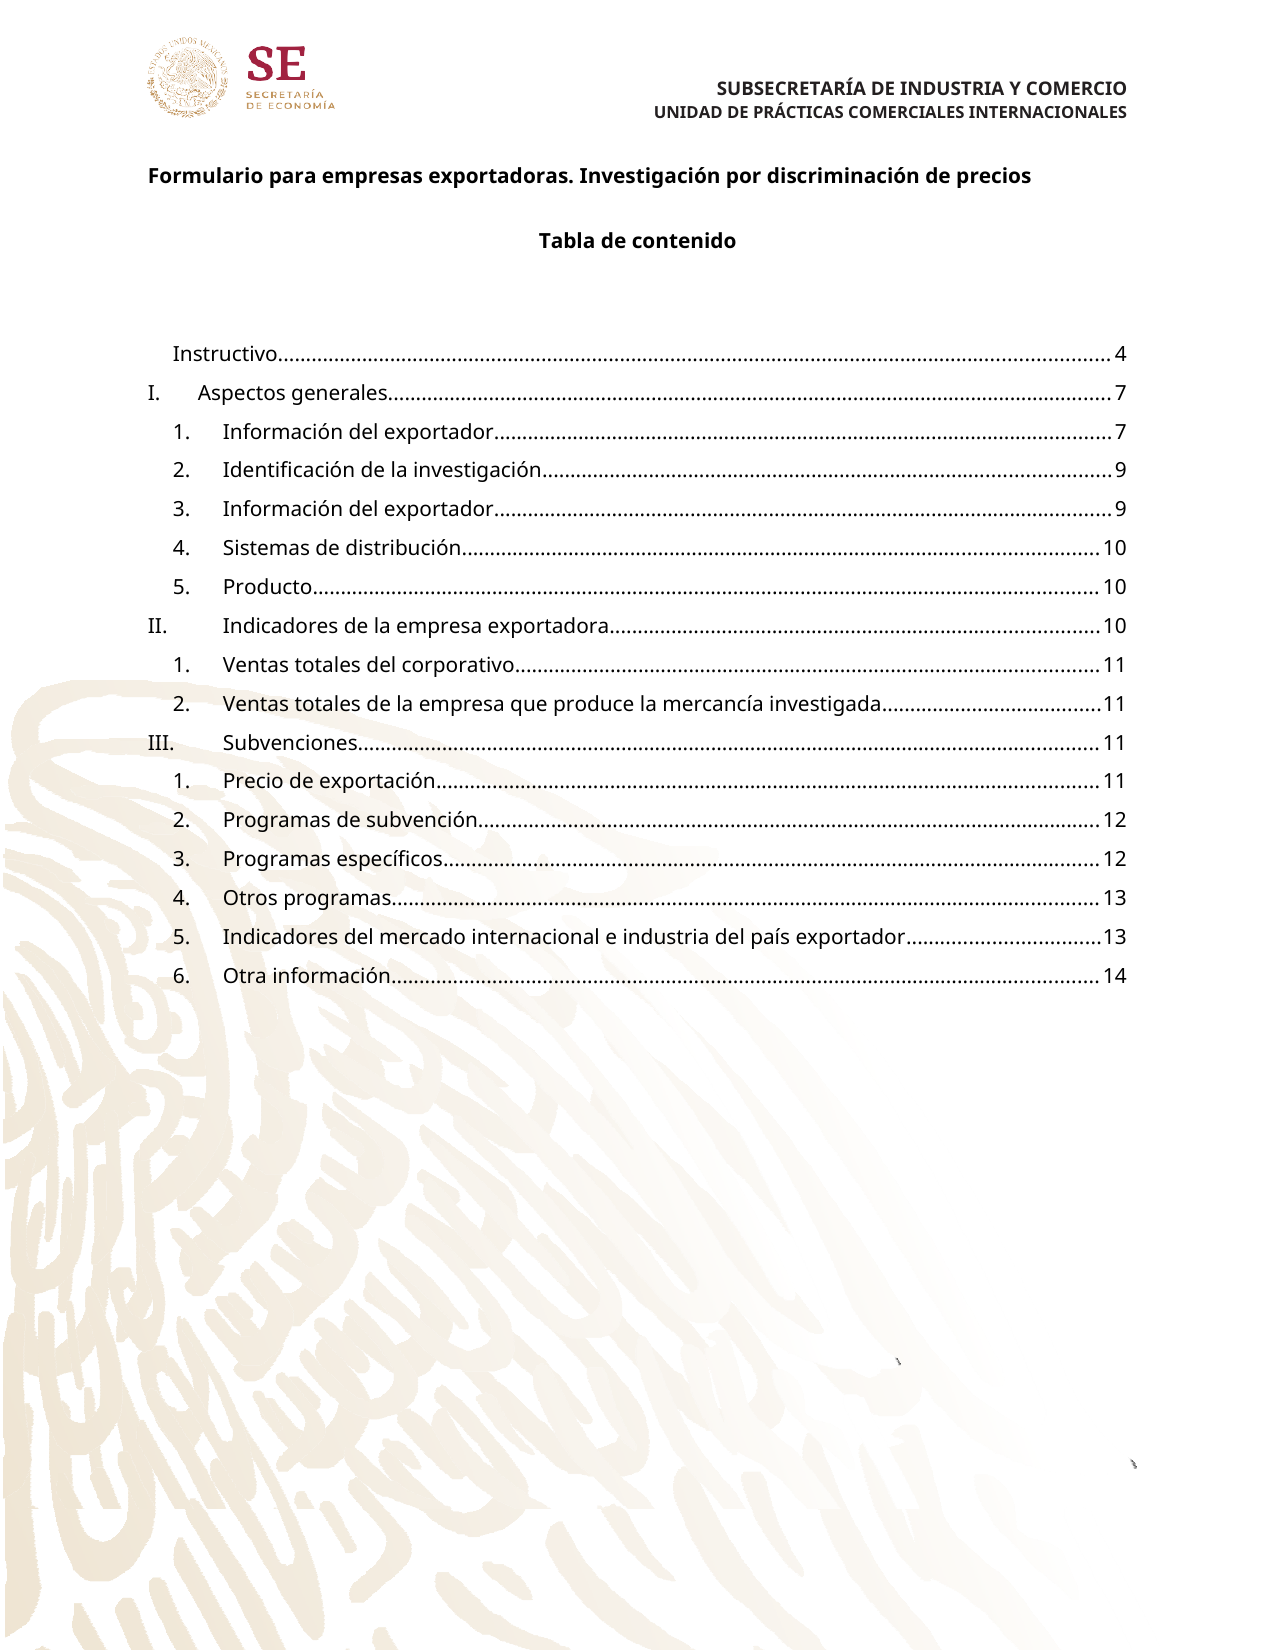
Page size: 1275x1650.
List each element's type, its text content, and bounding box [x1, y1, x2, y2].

text Formulario para empresas exportadoras. Investigación por discriminación de precios [148, 161, 1127, 190]
picture [147, 37, 228, 118]
picture [3, 680, 1161, 1650]
text Tabla de contenido [148, 227, 1127, 255]
picture [276, 46, 305, 80]
picture [246, 89, 335, 109]
picture [248, 46, 273, 81]
